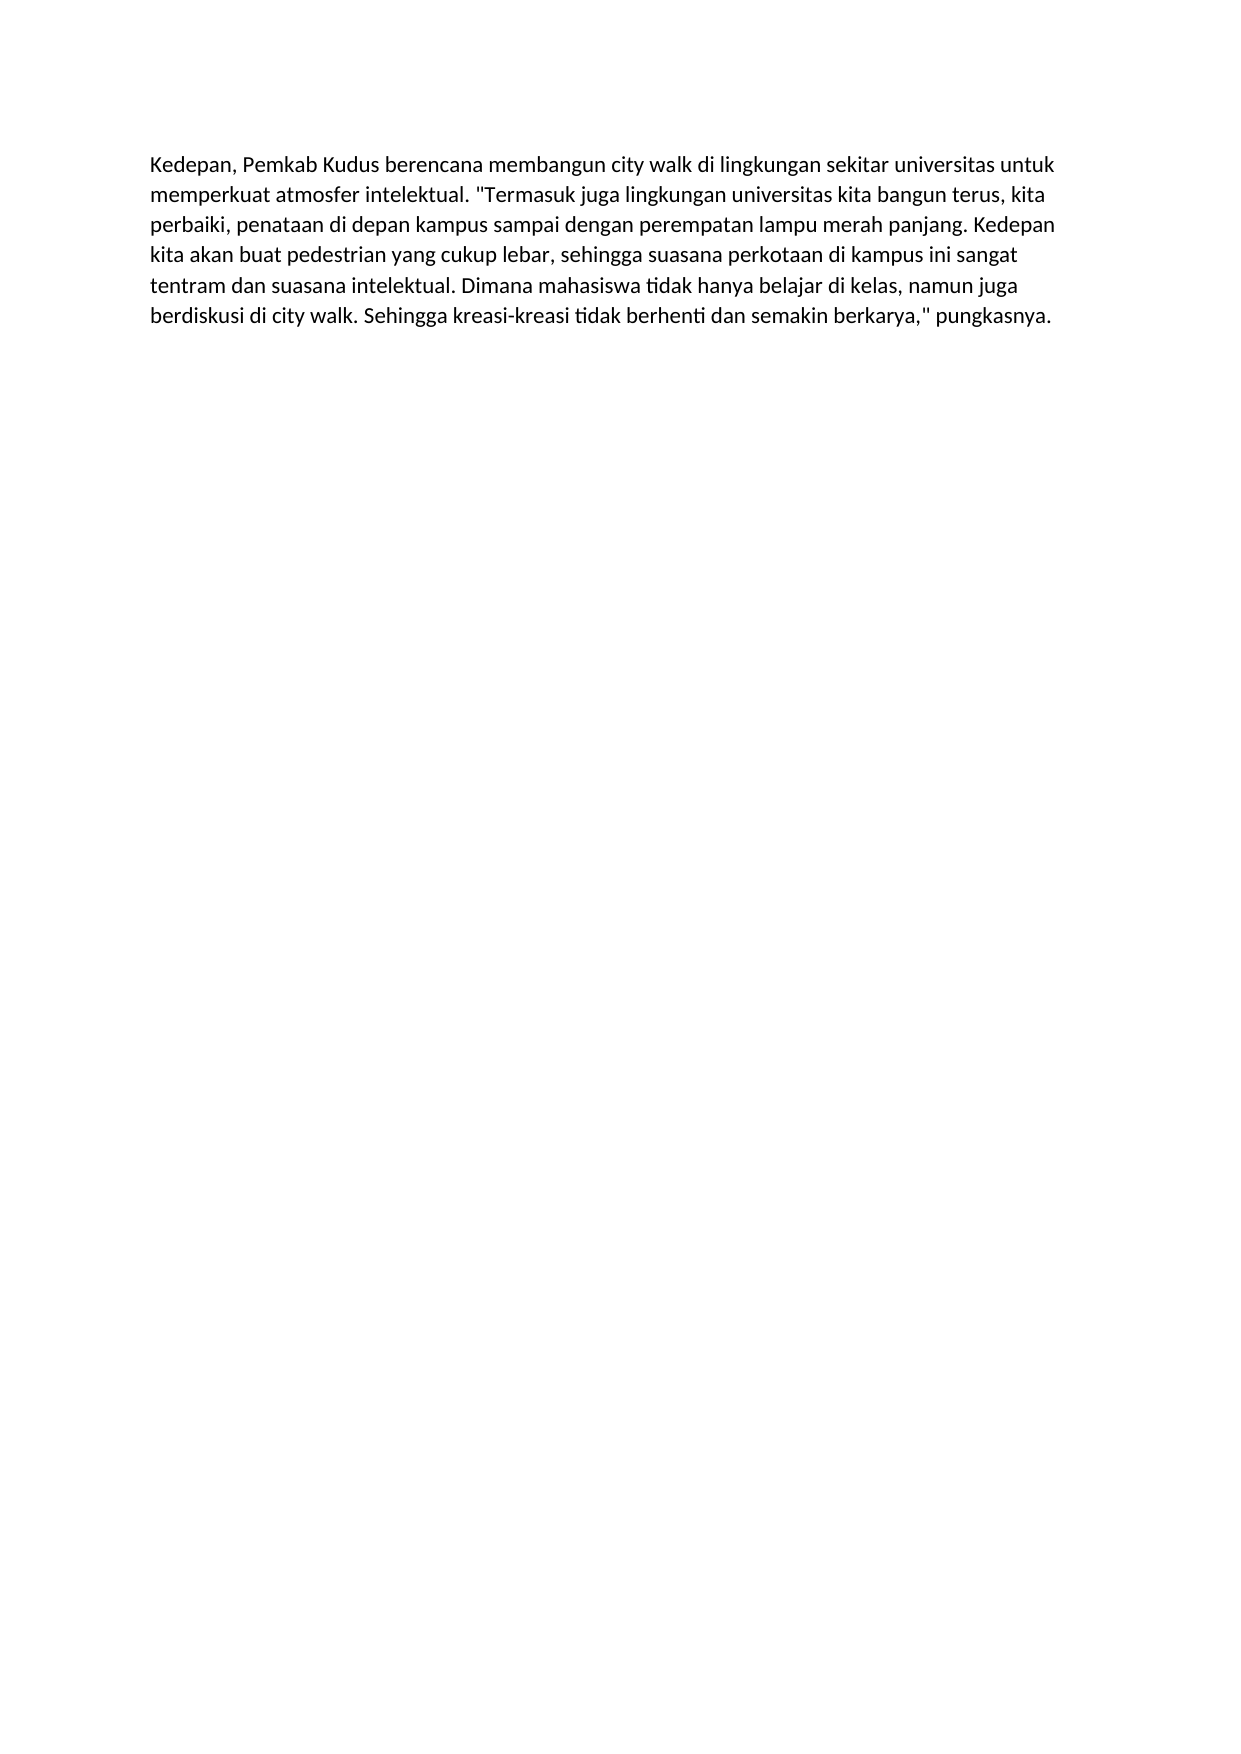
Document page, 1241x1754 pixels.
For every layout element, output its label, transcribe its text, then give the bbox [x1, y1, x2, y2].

text Kedepan, Pemkab Kudus berencana membangun city walk di lingkungan sekitar universitas untuk memperkuat atmosfer intelektual. "Termasuk juga lingkungan universitas kita bangun terus, kita perbaiki, penataan di depan kampus sampai dengan perempatan lampu merah panjang. Kedepan kita akan buat pedestrian yang cukup lebar, sehingga suasana perkotaan di kampus ini sangat tentram dan suasana intelektual. Dimana mahasiswa tidak hanya belajar di kelas, namun juga berdiskusi di city walk. Sehingga kreasi-kreasi tidak berhenti dan semakin berkarya," pungkasnya. [150, 150, 1090, 329]
